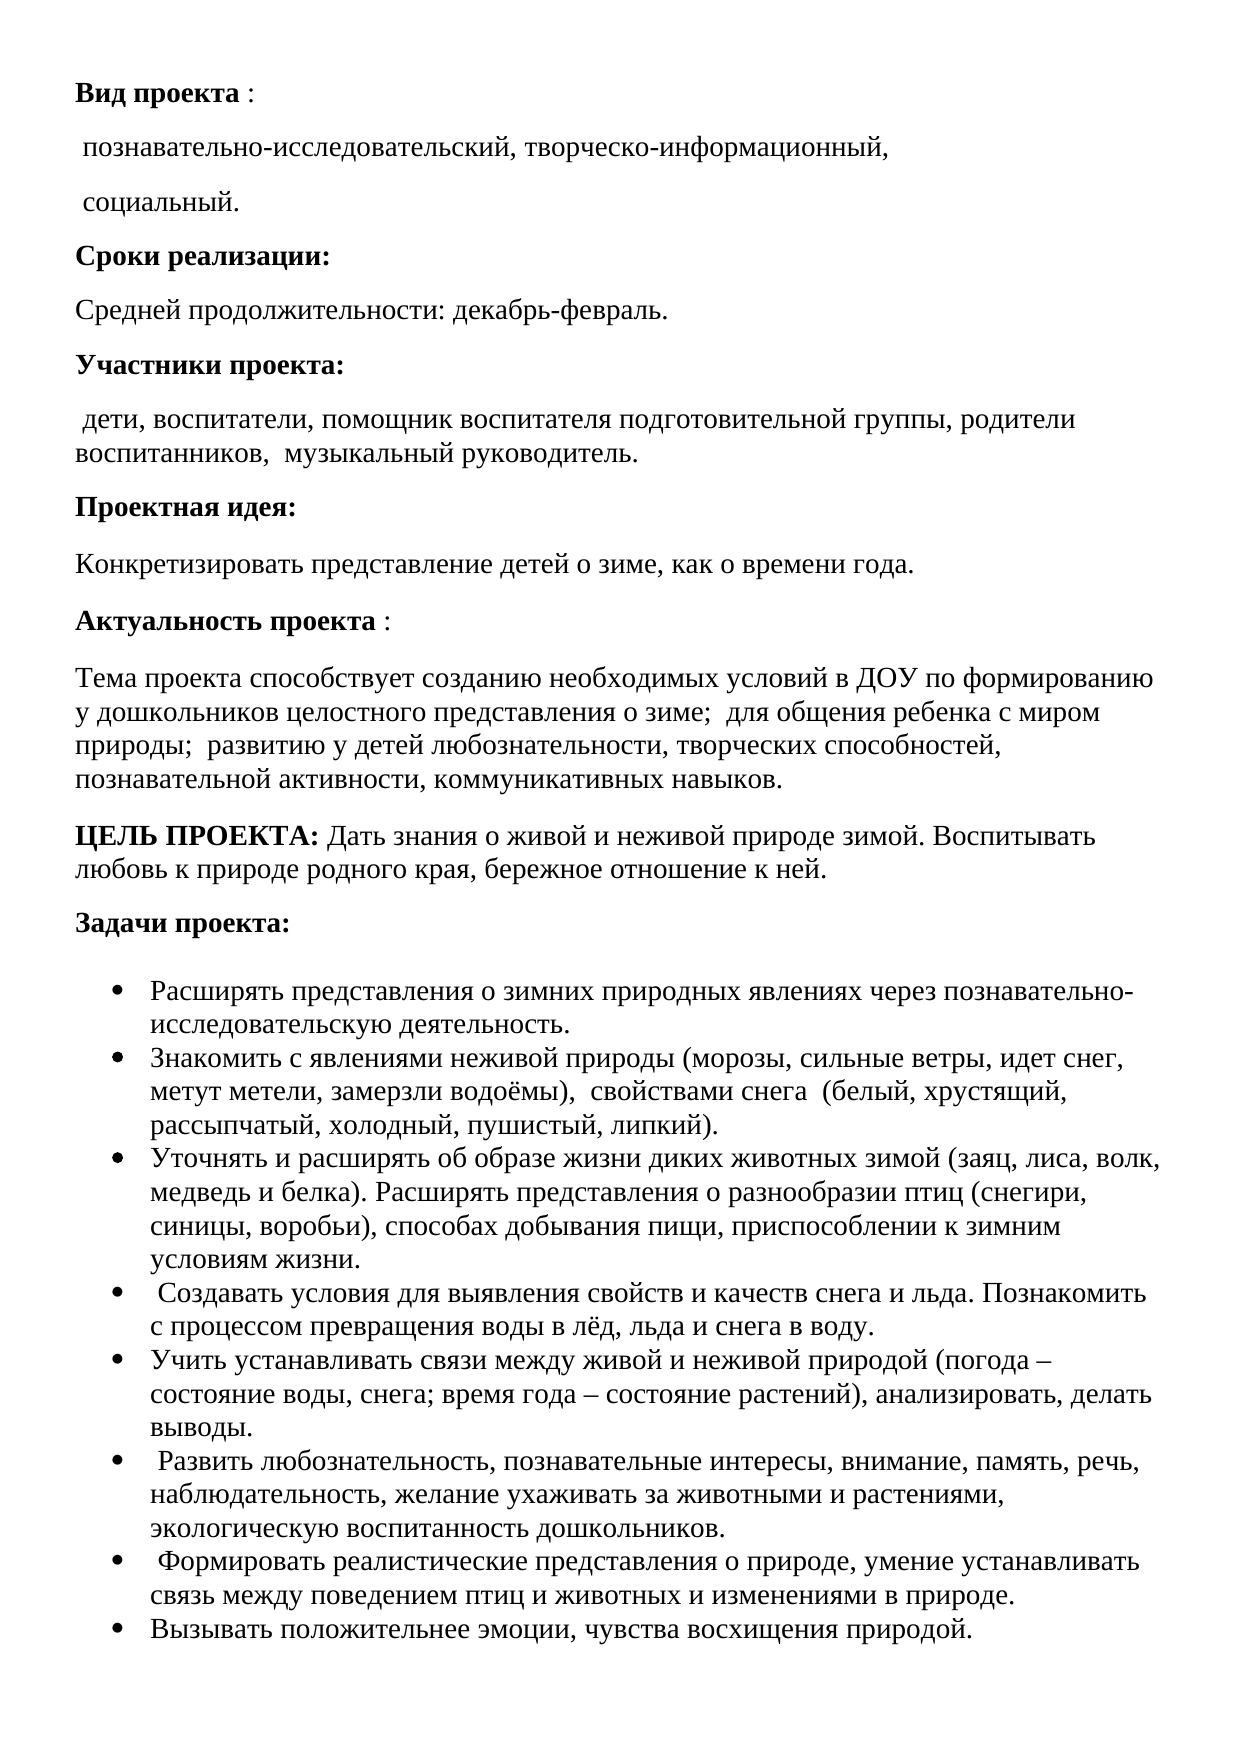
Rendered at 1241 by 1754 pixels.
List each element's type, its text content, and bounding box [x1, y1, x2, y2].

text познавательно-исследовательский, творческо-информационный, [75, 129, 1165, 163]
text социальный. [75, 184, 1165, 217]
list Уточнять и расширять об образе жизни диких животных зимой (заяц, лиса, волк, медведь и белка). Расширять представления о разнообразии птиц (снегири, синицы, воробьи), способах добывания пищи, приспособлении к зимним условиям жизни. [112, 1141, 1165, 1275]
list Развить любознательность, познавательные интересы, внимание, память, речь, наблюдательность, желание ухаживать за животными и растениями, экологическую воспитанность дошкольников. [112, 1443, 1165, 1543]
list Учить устанавливать связи между живой и неживой природой (погода – состояние воды, снега; время года – состояние растений), анализировать, делать выводы. [112, 1342, 1165, 1443]
list Формировать реалистические представления о природе, умение устанавливать связь между поведением птиц и животных и изменениями в природе. [112, 1543, 1165, 1611]
list Знакомить с явлениями неживой природы (морозы, сильные ветры, идет снег, метут метели, замерзли водоёмы), свойствами снега (белый, хрустящий, рассыпчатый, холодный, пушистый, липкий). [112, 1040, 1165, 1141]
text Актуальность проекта : [75, 603, 1165, 637]
text Конкретизировать представление детей о зиме, как о времени года. [75, 546, 1165, 580]
text Вид проекта : [75, 75, 1165, 108]
list Расширять представления о зимних природных явлениях через познавательно-исследовательскую деятельность. [112, 973, 1165, 1040]
text дети, воспитатели, помощник воспитателя подготовительной группы, родители воспитанников, музыкальный руководитель. [75, 401, 1165, 468]
text Тема проекта способствует созданию необходимых условий в ДОУ по формированию у дошкольников целостного представления о зиме; для общения ребенка с миром природы; развитию у детей любознательности, творческих способностей, познавательной активности, коммуникативных навыков. [75, 660, 1165, 794]
text Средней продолжительности: декабрь-февраль. [75, 292, 1165, 326]
text Проектная идея: [75, 489, 1165, 523]
list Вызывать положительнее эмоции, чувства восхищения природой. [112, 1611, 1165, 1644]
list Создавать условия для выявления свойств и качеств снега и льда. Познакомить с процессом превращения воды в лёд, льда и снега в воду. [112, 1275, 1165, 1342]
text Задачи проекта: [75, 906, 1165, 939]
text Сроки реализации: [75, 238, 1165, 272]
text ЦЕЛЬ ПРОЕКТА: Дать знания о живой и неживой природе зимой. Воспитывать любовь к природе родного края, бережное отношение к ней. [75, 818, 1165, 885]
text Участники проекта: [75, 347, 1165, 380]
